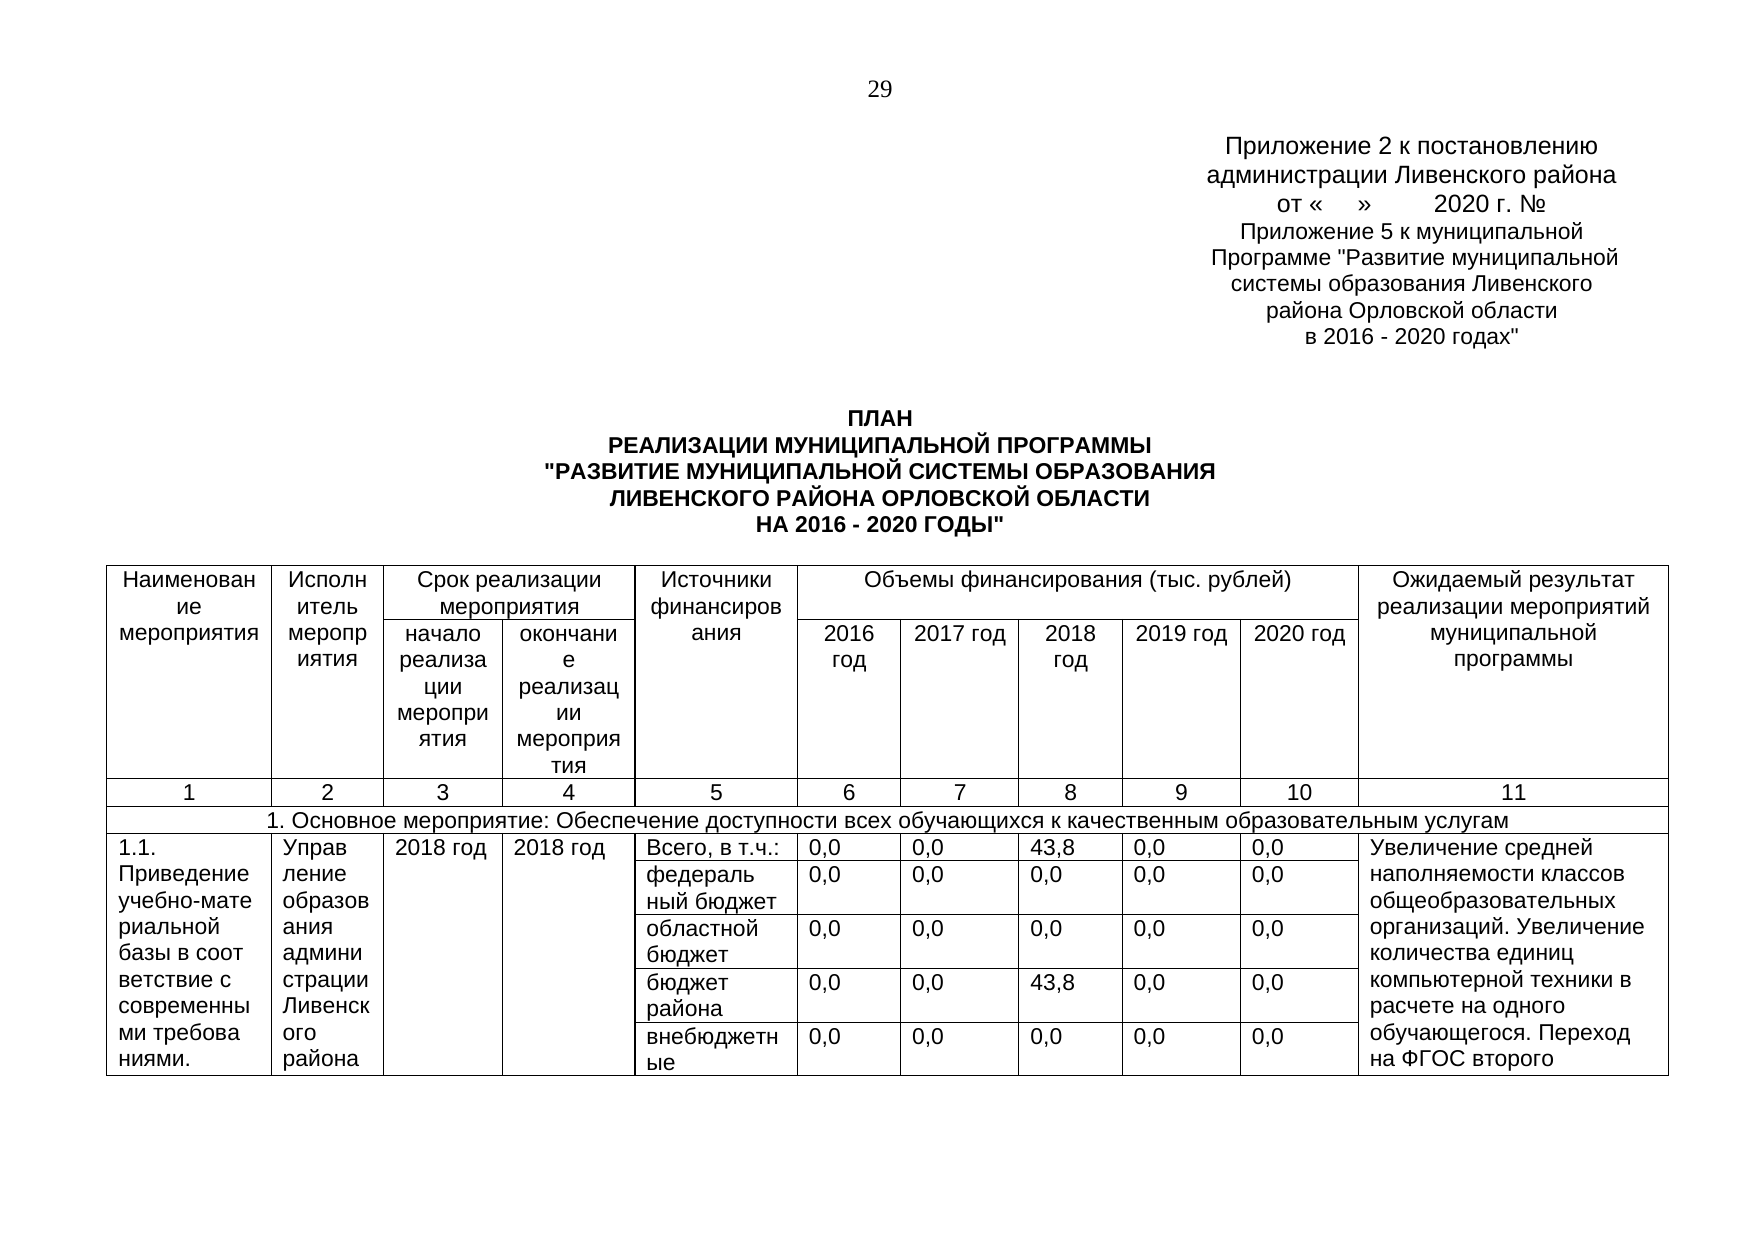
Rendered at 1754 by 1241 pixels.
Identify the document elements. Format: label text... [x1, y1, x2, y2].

table_cell 0,0 [798, 915, 900, 968]
table_cell окончание реализации мероприятия [503, 620, 634, 778]
table_cell 7 [901, 779, 1018, 806]
text ЛИВЕНСКОГО РАЙОНА ОРЛОВСКОЙ ОБЛАСТИ [118, 484, 1642, 511]
table_cell 0,0 [901, 834, 1018, 860]
text района Орловской области [1181, 297, 1642, 323]
table_cell 0,0 [1241, 861, 1358, 914]
table_header Срок реализации мероприятия [384, 566, 634, 619]
table_cell начало реализации мероприятия [384, 620, 502, 778]
table_cell 4 [503, 779, 634, 806]
table_cell бюджет района [636, 969, 797, 1022]
table_cell 0,0 [798, 1023, 900, 1075]
text Приложение 5 к муниципальной [1181, 218, 1642, 244]
text в 2016 - 2020 годах" [1181, 323, 1642, 349]
text "РАЗВИТИЕ МУНИЦИПАЛЬНОЙ СИСТЕМЫ ОБРАЗОВАНИЯ [118, 458, 1642, 484]
table_cell 1.1. Приведение учебно-мате риальной базы в соот ветствие с современными требова ниями. Оснащение образовате льных орга низаций Ли венского района сов ременным учебным, учебно-наг лядным, про изводственным, хозяйст венным инвентарем, оборудованием, учебни ками, компьютер ной техникой [107, 834, 271, 1075]
table_header Источники финансирования [636, 566, 797, 778]
table_cell 0,0 [1241, 834, 1358, 860]
table_cell 2018 год [503, 834, 634, 1075]
table_header Объемы финансирования (тыс. рублей) [798, 566, 1358, 619]
table_cell 43,8 [1019, 969, 1122, 1022]
text РЕАЛИЗАЦИИ МУНИЦИПАЛЬНОЙ ПРОГРАММЫ [118, 432, 1642, 458]
table_cell 43,8 [1019, 834, 1122, 860]
table_cell 0,0 [901, 1023, 1018, 1075]
table_cell Управ ление образования администрации Ливенского района [272, 834, 383, 1075]
table_cell 2016 год [798, 620, 900, 778]
table_cell Всего, в т.ч.: [636, 834, 797, 860]
table_cell 0,0 [901, 861, 1018, 914]
text НА 2016 - 2020 ГОДЫ" [118, 511, 1642, 537]
table_cell федераль ный бюджет [636, 861, 797, 914]
table_cell 0,0 [1241, 969, 1358, 1022]
table_header Наименование мероприятия [107, 566, 271, 778]
table_cell областной бюджет [636, 915, 797, 968]
table_cell 0,0 [1123, 1023, 1240, 1075]
table_cell 0,0 [798, 861, 900, 914]
text от « » 2020 г. № [1181, 189, 1642, 218]
table_cell 0,0 [1019, 861, 1122, 914]
text ПЛАН [118, 405, 1642, 432]
table_cell 2018 год [384, 834, 502, 1075]
table_cell 0,0 [798, 834, 900, 860]
table_cell 2018 год [1019, 620, 1122, 778]
table_header Исполнитель мероприятия [272, 566, 383, 778]
table_cell 2017 год [901, 620, 1018, 778]
table_cell 0,0 [1241, 915, 1358, 968]
table_header Ожидаемый результат реализации мероприятий муниципальной программы [1359, 566, 1668, 778]
text Программе "Развитие муниципальной [1181, 244, 1642, 270]
text системы образования Ливенского [1181, 270, 1642, 297]
table_cell 2019 год [1123, 620, 1240, 778]
table_cell 0,0 [1123, 915, 1240, 968]
table_cell 2 [272, 779, 383, 806]
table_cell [636, 1023, 797, 1075]
table_cell 9 [1123, 779, 1240, 806]
table_cell 0,0 [1123, 969, 1240, 1022]
table_cell 8 [1019, 779, 1122, 806]
table_cell 0,0 [798, 969, 900, 1022]
table_cell 0,0 [901, 915, 1018, 968]
table_cell 5 [636, 779, 797, 806]
table_cell 0,0 [1019, 1023, 1122, 1075]
text Приложение 2 к постановлению [1181, 131, 1642, 160]
table_cell 0,0 [901, 969, 1018, 1022]
table_cell 2020 год [1241, 620, 1358, 778]
table_cell 6 [798, 779, 900, 806]
table_cell 0,0 [1123, 834, 1240, 860]
table_cell 0,0 [1019, 915, 1122, 968]
table_cell 1. Основное мероприятие: Обеспечение доступности всех обучающихся к качественным образовательным услугам [107, 807, 1668, 833]
text администрации Ливенского района [1181, 160, 1642, 189]
table_cell 1 [107, 779, 271, 806]
table_cell 10 [1241, 779, 1358, 806]
table_cell 0,0 [1123, 861, 1240, 914]
table_cell 0,0 [1241, 1023, 1358, 1075]
table_cell Увеличение средней наполняемости классов общеобразовательных организаций. Увеличение количества единиц компьютерной техники в расчете на одного обучающегося. Переход на ФГОС второго поколения. Обеспечение качества предоставления образовательных услуг, соответствующего современным требованиям. Увеличение удельного веса лиц, сдавших единый государственный экзамен не менее чем по 3 предметам, от числа выпускников, участвовавших в едином государственном экзамене. Увеличение отношения среднего балла единого государственного экзамена (в расчете на 2 обязательных предмета) в 10% школ с лучшими результатами единого государственного экзамена к среднему баллу единого государственного экзамена (в расчете на 2 обязательных предмета) в 10% школ с худшими результатами единого государственного экзамена [1359, 834, 1668, 1075]
table_cell 3 [384, 779, 502, 806]
table_cell 11 [1359, 779, 1668, 806]
